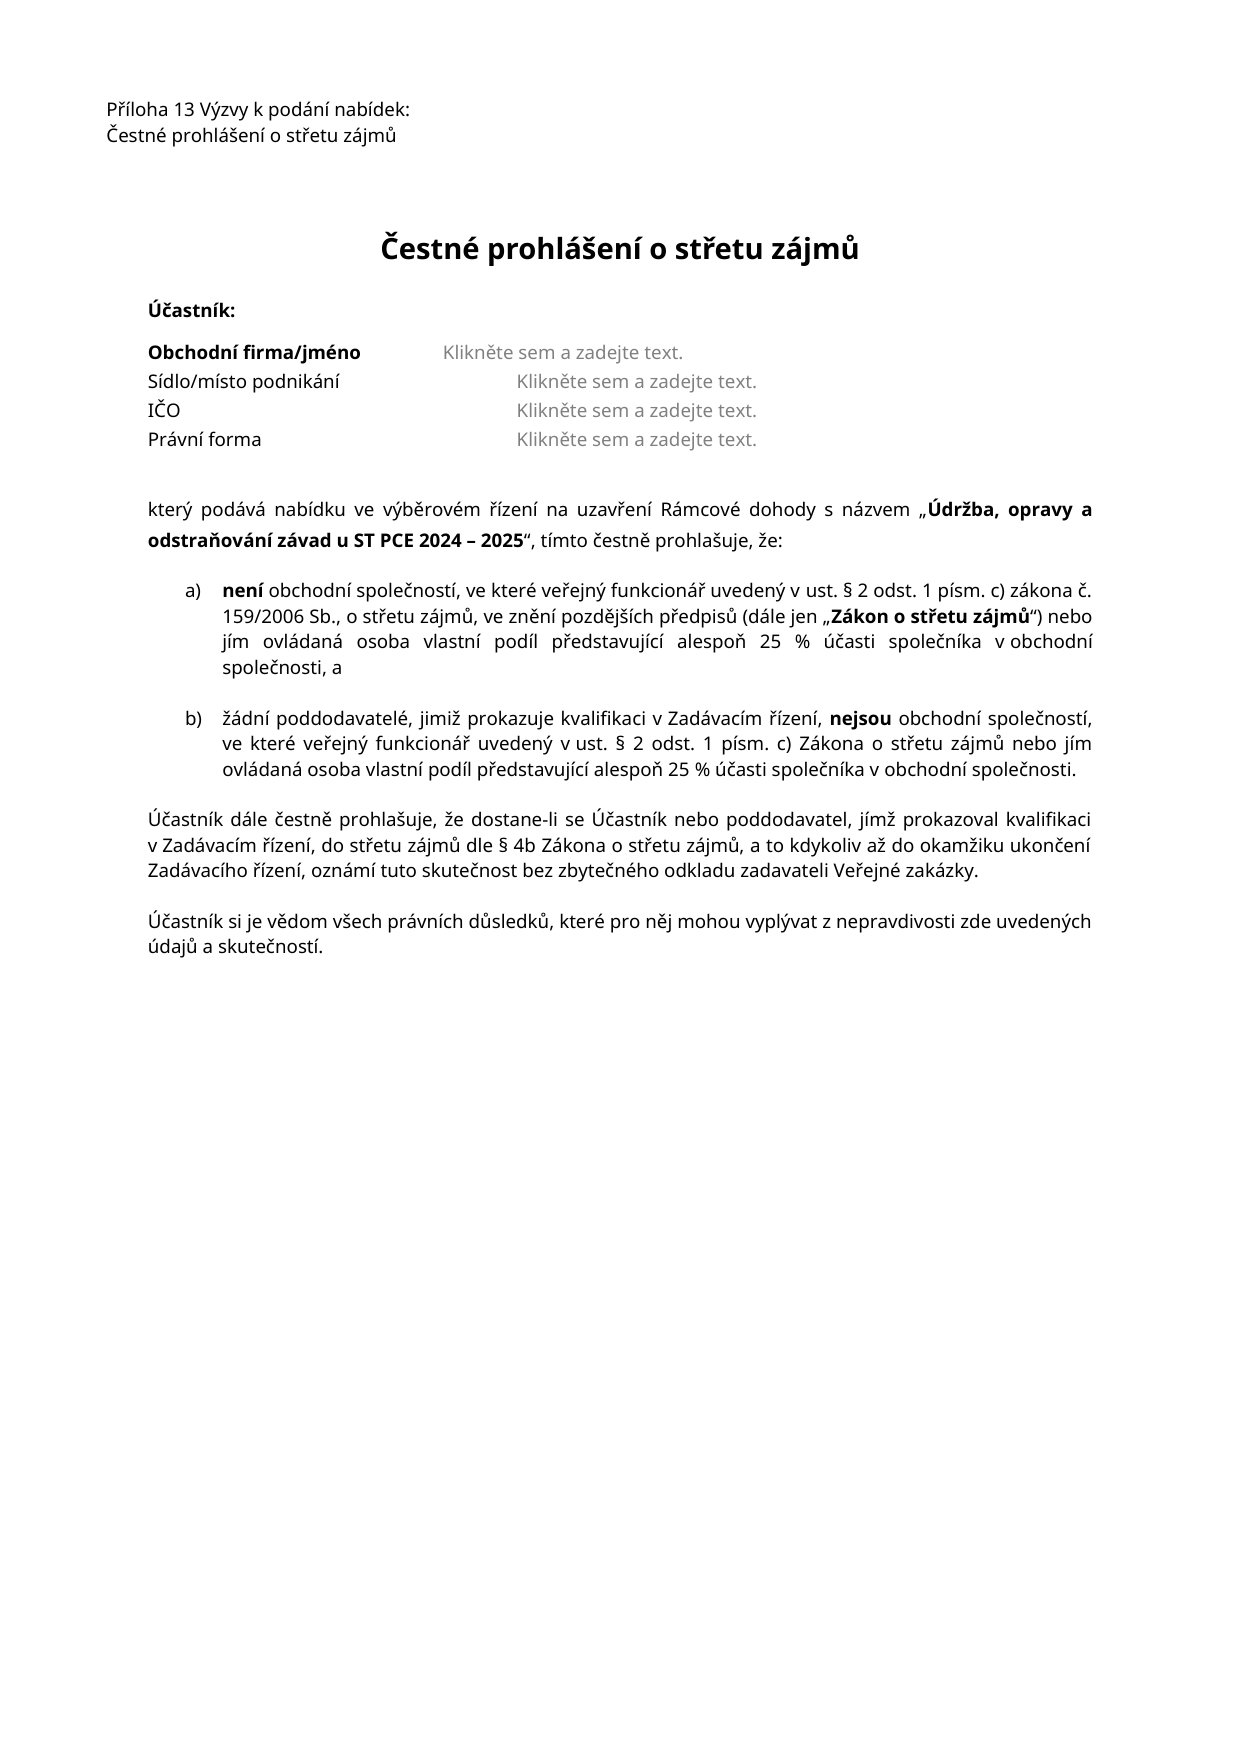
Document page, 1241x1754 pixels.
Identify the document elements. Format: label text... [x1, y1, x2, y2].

title Čestné prohlášení o střetu zájmů [148, 228, 1093, 268]
text Účastník: [148, 293, 1093, 324]
text IČO [148, 394, 1093, 423]
text Sídlo/místo podnikání [148, 365, 1093, 394]
list žádní poddodavatelé, jimiž prokazuje kvalifikaci v Zadávacím řízení, nejsou obchodní společností, ve které veřejný funkcionář uvedený v ust. § 2 odst. 1 písm. c) Zákona o střetu zájmů nebo jím ovládaná osoba vlastní podíl představující alespoň 25 % účasti společníka v obchodní společnosti. [185, 705, 1093, 781]
text Účastník dále čestně prohlašuje, že dostane-li se Účastník nebo poddodavatel, jímž prokazoval kvalifikaci v Zadávacím řízení, do střetu zájmů dle § 4b Zákona o střetu zájmů, a to kdykoliv až do okamžiku ukončení Zadávacího řízení, oznámí tuto skutečnost bez zbytečného odkladu zadavateli Veřejné zakázky. [148, 806, 1093, 883]
list není obchodní společností, ve které veřejný funkcionář uvedený v ust. § 2 odst. 1 písm. c) zákona č. 159/2006 Sb., o střetu zájmů, ve znění pozdějších předpisů (dále jen „Zákon o střetu zájmů“) nebo jím ovládaná osoba vlastní podíl představující alespoň 25 % účasti společníka v obchodní společnosti, a [185, 578, 1093, 680]
text Obchodní firma/jméno [148, 336, 1093, 365]
text který podává nabídku ve výběrovém řízení na uzavření Rámcové dohody s názvem „Údržba, opravy a odstraňování závad u ST PCE 2024 – 2025“, tímto čestně prohlašuje, že: [148, 490, 1093, 553]
text Právní forma [148, 423, 1093, 452]
text Účastník si je vědom všech právních důsledků, které pro něj mohou vyplývat z nepravdivosti zde uvedených údajů a skutečností. [148, 908, 1093, 959]
